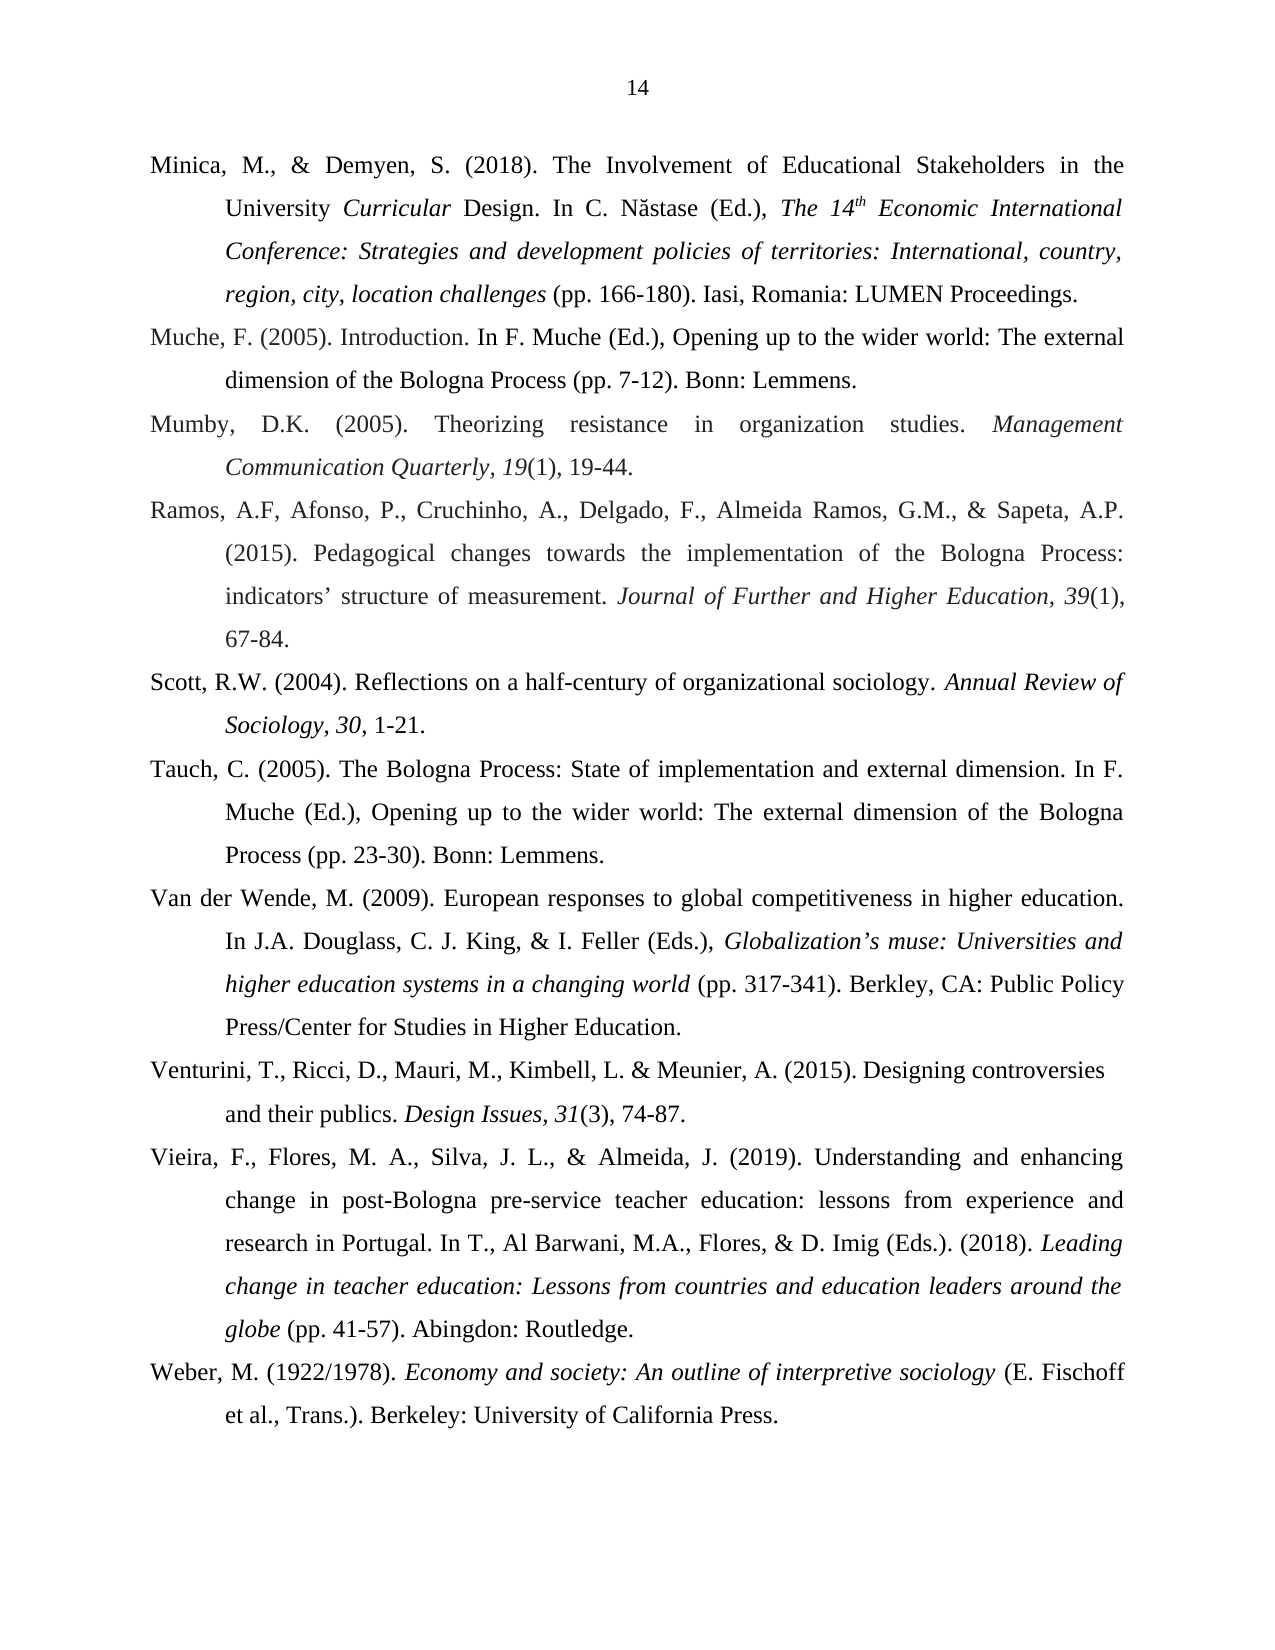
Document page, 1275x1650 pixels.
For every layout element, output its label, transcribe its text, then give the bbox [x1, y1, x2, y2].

text Venturini, T., Ricci, D., Mauri, M., Kimbell, L. & Meunier, A. (2015). Designing controversies and their publics. Design Issues, 31(3), 74-87. [150, 1056, 1125, 1127]
text Scott, R.W. (2004). Reflections on a half-century of organizational sociology. Annual Review of Sociology, 30, 1-21. [150, 667, 1125, 739]
text Weber, M. (1922/1978). Economy and society: An outline of interpretive sociology (E. Fischoff et al., Trans.). Berkeley: University of California Press. [150, 1357, 1125, 1429]
text Vieira, F., Flores, M. A., Silva, J. L., & Almeida, J. (2019). Understanding and enhancing change in post-Bologna pre-service teacher education: lessons from experience and research in Portugal. In T., Al Barwani, M.A., Flores, & D. Imig (Eds.). (2018). Leading change in teacher education: Lessons from countries and education leaders around the globe (pp. 41-57). Abingdon: Routledge. [150, 1142, 1125, 1343]
text Mumby, D.K. (2005). Theorizing resistance in organization studies. Management Communication Quarterly, 19(1), 19-44. [150, 409, 1125, 481]
text Ramos, A.F, Afonso, P., Cruchinho, A., Delgado, F., Almeida Ramos, G.M., & Sapeta, A.P. (2015). Pedagogical changes towards the implementation of the Bologna Process: indicators’ structure of measurement. Journal of Further and Higher Education, 39(1), 67-84. [150, 495, 1125, 653]
text Van der Wende, M. (2009). European responses to global competitiveness in higher education. In J.A. Douglass, C. J. King, & I. Feller (Eds.), Globalization’s muse: Universities and higher education systems in a changing world (pp. 317-341). Berkley, CA: Public Policy Press/Center for Studies in Higher Education. [150, 883, 1125, 1041]
text Tauch, C. (2005). The Bologna Process: State of implementation and external dimension. In F. Muche (Ed.), Opening up to the wider world: The external dimension of the Bologna Process (pp. 23-30). Bonn: Lemmens. [150, 754, 1125, 869]
text Minica, M., & Demyen, S. (2018). The Involvement of Educational Stakeholders in the University Curricular Design. In C. Năstase (Ed.), The 14th Economic International Conference: Strategies and development policies of territories: International, country, region, city, location challenges (pp. 166-180). Iasi, Romania: LUMEN Proceedings. [150, 150, 1125, 308]
text Muche, F. (2005). Introduction. In F. Muche (Ed.), Opening up to the wider world: The external dimension of the Bologna Process (pp. 7-12). Bonn: Lemmens. [150, 322, 1125, 394]
